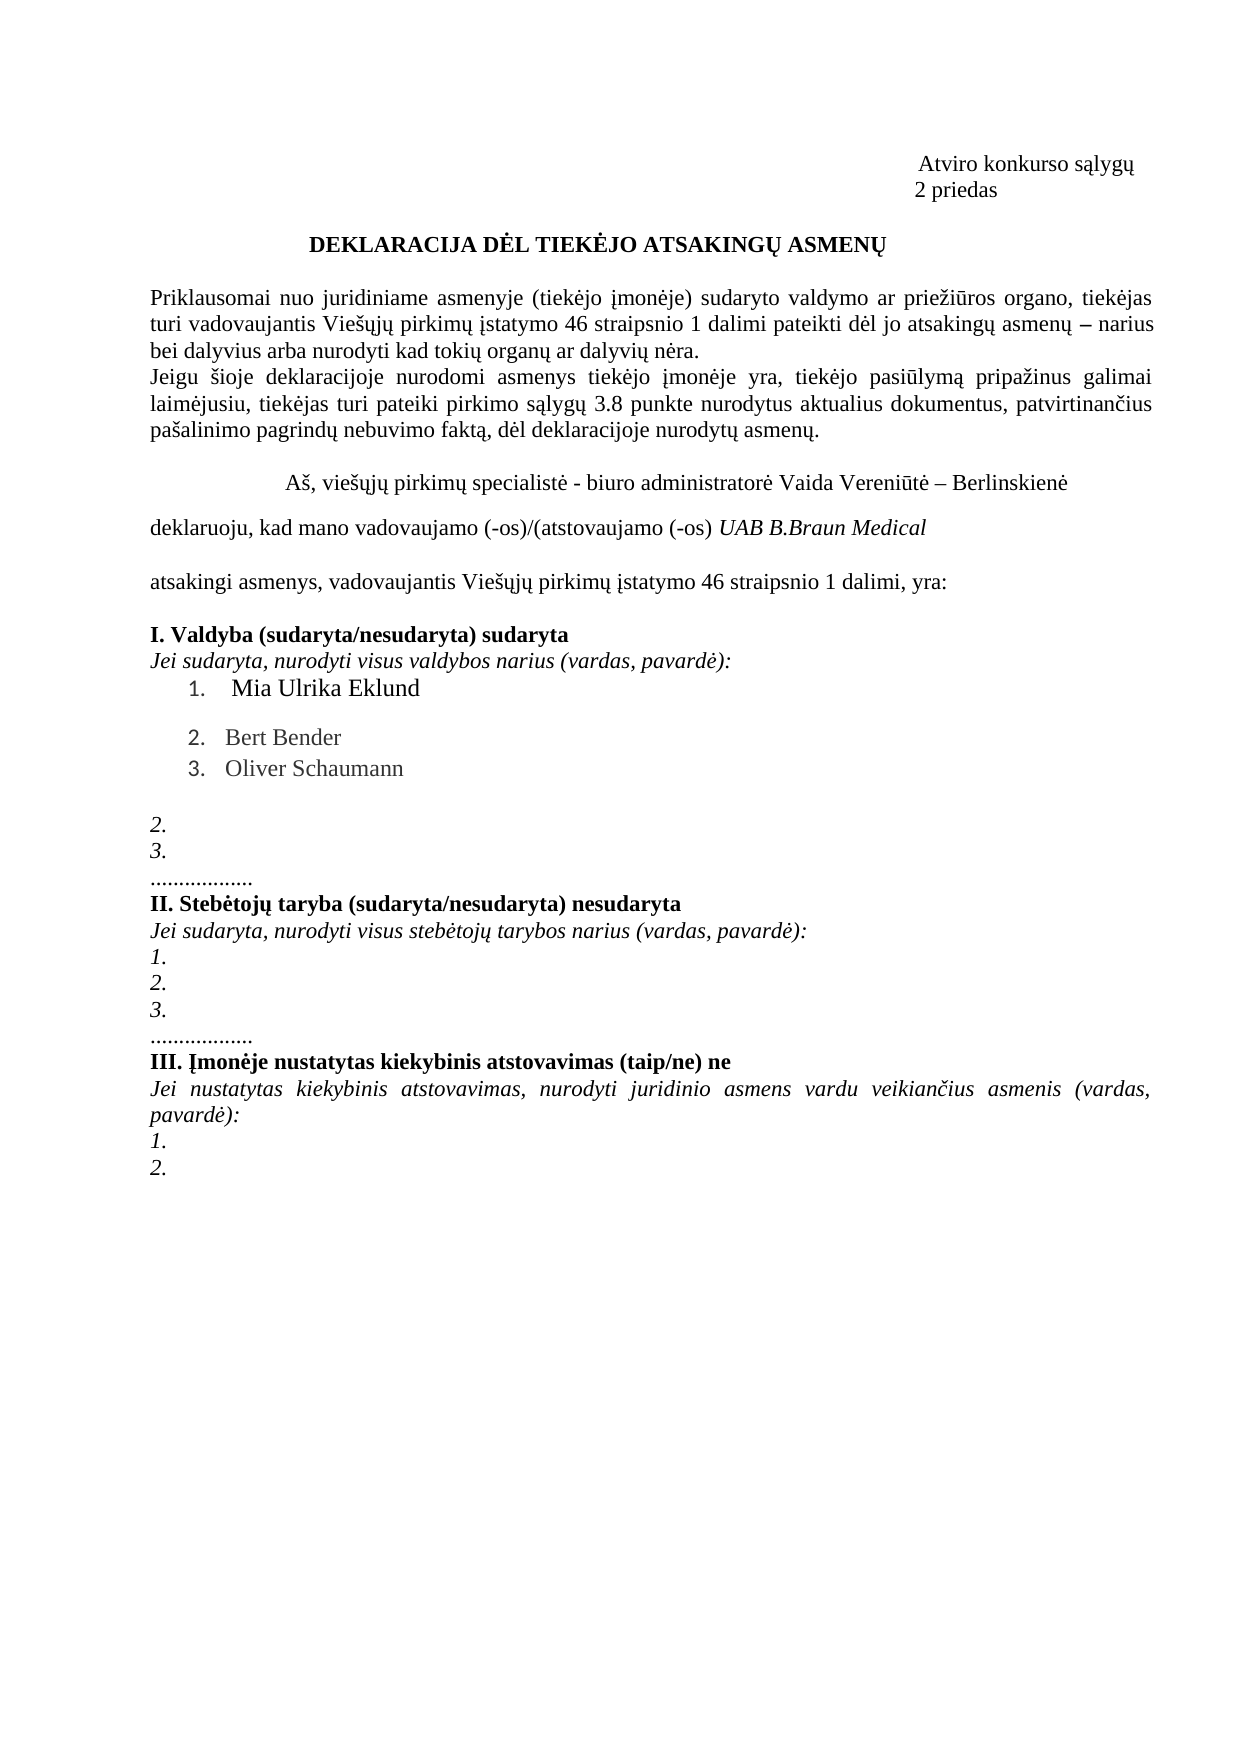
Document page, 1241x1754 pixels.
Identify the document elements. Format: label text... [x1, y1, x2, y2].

text III. Įmonėje nustatytas kiekybinis atstovavimas (taip/ne) ne [150, 1048, 1154, 1075]
text deklaruoju, kad mano vadovaujamo (-os)/(atstovaujamo (-os) UAB B.Braun Medical [150, 514, 1154, 540]
text DEKLARACIJA DĖL TIEKĖJO ATSAKINGŲ ASMENŲ [106, 231, 1090, 258]
text .................. [150, 864, 1154, 890]
text Atviro konkurso sąlygų [825, 150, 1154, 176]
text Priklausomai nuo juridiniame asmenyje (tiekėjo įmonėje) sudaryto valdymo ar priežiūros organo, tiekėjas turi vadovaujantis Viešųjų pirkimų įstatymo 46 straipsnio 1 dalimi pateikti dėl jo atsakingų asmenų – narius bei dalyvius arba nurodyti kad tokių organų ar dalyvių nėra. [150, 284, 1154, 363]
text 1. [150, 1127, 1154, 1154]
text 2. [150, 1154, 1154, 1180]
text Jei sudaryta, nurodyti visus valdybos narius (vardas, pavardė): [150, 647, 1154, 673]
text 2. [150, 969, 1154, 996]
text 2. [150, 811, 1154, 838]
text I. Valdyba (sudaryta/nesudaryta) sudaryta [150, 621, 1154, 647]
list Bert Bender [187, 722, 1090, 751]
text 1. [150, 943, 1154, 969]
text 3. [150, 996, 1154, 1022]
text Jeigu šioje deklaracijoje nurodomi asmenys tiekėjo įmonėje yra, tiekėjo pasiūlymą pripažinus galimai laimėjusiu, tiekėjas turi pateiki pirkimo sąlygų 3.8 punkte nurodytus aktualius dokumentus, patvirtinančius pašalinimo pagrindų nebuvimo faktą, dėl deklaracijoje nurodytų asmenų. [150, 363, 1154, 442]
text Aš, viešųjų pirkimų specialistė - biuro administratorė Vaida Vereniūtė – Berlinskienė [150, 469, 1090, 495]
list Mia Ulrika Eklund [187, 673, 1090, 703]
text .................. [150, 1022, 1154, 1048]
list Oliver Schaumann [187, 753, 1090, 783]
text Jei sudaryta, nurodyti visus stebėtojų tarybos narius (vardas, pavardė): [150, 917, 1154, 943]
text atsakingi asmenys, vadovaujantis Viešųjų pirkimų įstatymo 46 straipsnio 1 dalimi, yra: [150, 568, 1154, 594]
text 3. [150, 838, 1154, 864]
text Jei nustatytas kiekybinis atstovavimas, nurodyti juridinio asmens vardu veikiančius asmenis (vardas, pavardė): [150, 1075, 1154, 1127]
text 2 priedas [91, 176, 1154, 203]
text II. Stebėtojų taryba (sudaryta/nesudaryta) nesudaryta [150, 890, 1154, 917]
